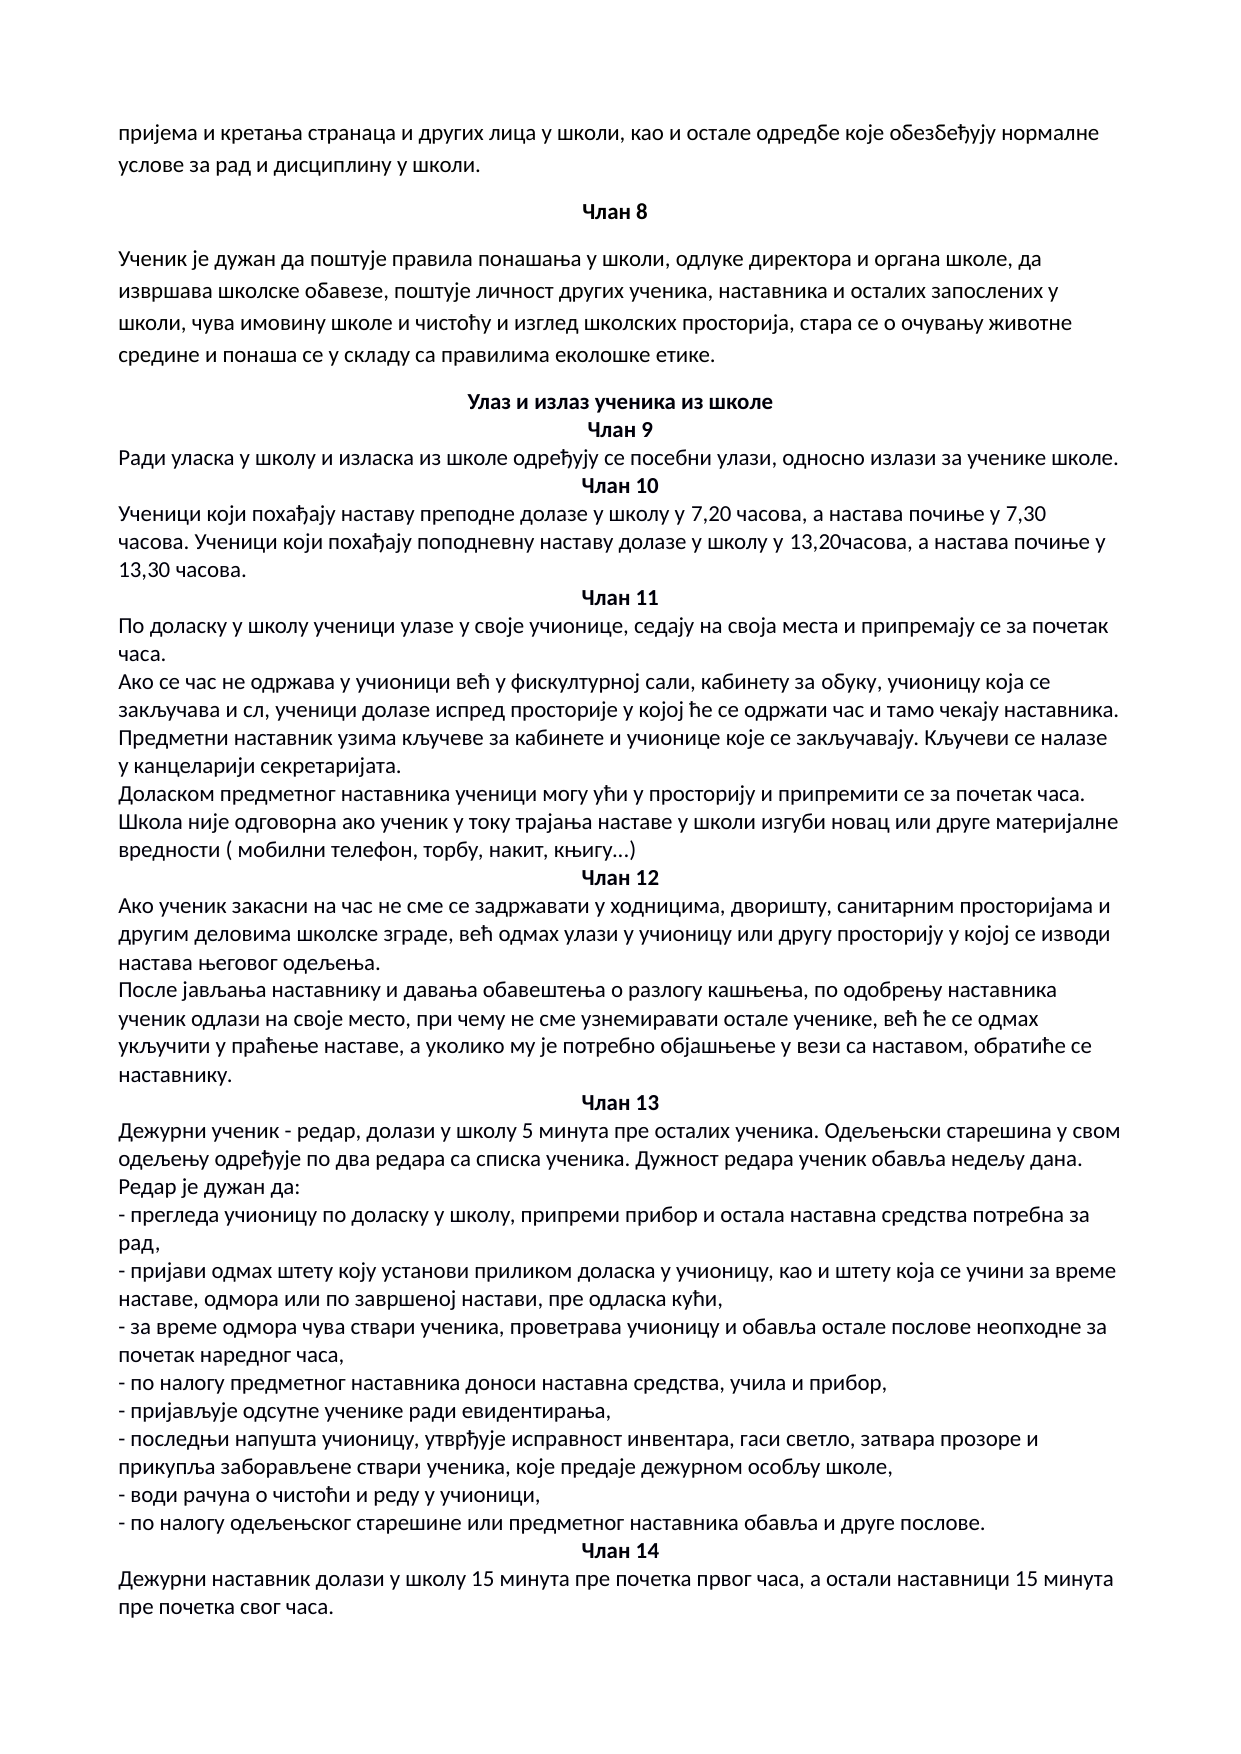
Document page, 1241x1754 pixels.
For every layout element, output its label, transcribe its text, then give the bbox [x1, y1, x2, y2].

text Редар је дужан да: [118, 1172, 1122, 1200]
text Члан 8 [118, 197, 1122, 225]
text - за време одмора чува ствари ученика, проветрава учионицу и обавља остале послове неопходне за почетак наредног часа, [118, 1312, 1122, 1368]
text Ученици који похађају наставу преподне долазе у школу у 7,20 часова, а настава почиње у 7,30 часова. Ученици који похађају поподневну наставу долазе у школу у 13,20часова, а настава почиње у 13,30 часова. [118, 499, 1122, 583]
text По доласку у школу ученици улазе у своје учионице, седају на своја места и припремају се за почетак часа. [118, 611, 1122, 667]
text Ако се час не одржава у учионици већ у фискултурној сали, кабинету за обуку, учионицу која се закључава и сл, ученици долазе испред просторије у којој ће се одржати час и тамо чекају наставника. [118, 667, 1122, 723]
text - по налогу одељењског старешине или предметног наставника обавља и друге послове. [118, 1508, 1122, 1536]
text - пријави одмах штету коју установи приликом доласка у учионицу, као и штету која се учини за време наставе, одмора или по завршеној настави, пре одласка кући, [118, 1256, 1122, 1312]
text - последњи напушта учионицу, утврђује исправност инвентара, гаси светло, затвара прозоре и прикупља заборављене ствари ученика, које предаје дежурном особљу школе, [118, 1424, 1122, 1480]
text Улаз и излаз ученика из школе [118, 387, 1122, 415]
text Доласком предметног наставника ученици могу ући у просторију и припремити се за почетак часа. [118, 779, 1122, 807]
text Дежурни наставник долази у школу 15 минута пре почетка првог часа, а остали наставници 15 минута пре почетка свог часа. [118, 1564, 1122, 1620]
text - води рачуна о чистоћи и реду у учионици, [118, 1480, 1122, 1508]
text - пријављује одсутне ученике ради евидентирања, [118, 1396, 1122, 1424]
text Дежурни ученик - редар, долази у школу 5 минута пре осталих ученика. Одељењски старешина у свом одељењу одређује по два редара са списка ученика. Дужност редара ученик обавља недељу дана. [118, 1116, 1122, 1172]
text Члан 11 [118, 583, 1122, 611]
text Члан 13 [118, 1088, 1122, 1116]
text Члан 14 [118, 1536, 1122, 1564]
text Предметни наставник узима кључеве за кабинете и учионице које се закључавају. Кључеви се налазе у канцеларији секретаријата. [118, 723, 1122, 779]
text - прегледа учионицу по доласку у школу, припреми прибор и остала наставна средства потребна за рад, [118, 1200, 1122, 1256]
text Ради уласка у школу и изласка из школе одређују се посебни улази, односно излази за ученике школе. [118, 443, 1122, 471]
text После јављања наставнику и давања обавештења о разлогу кашњења, по одобрењу наставника ученик одлази на своје место, при чему не сме узнемиравати остале ученике, већ ће се одмах укључити у праћење наставе, а уколико му је потребно објашњење у вези са наставом, обратиће се наставнику. [118, 976, 1122, 1088]
text Члан 12 [118, 863, 1122, 892]
text Школа није одговорна ако ученик у току трајања наставе у школи изгуби новац или друге материјалне вредности ( мобилни телефон, торбу, накит, књигу...) [118, 807, 1122, 863]
text Ако ученик закасни на час не сме се задржавати у ходницима, дворишту, санитарним просторијама и другим деловима школске зграде, већ одмах улази у учионицу или другу просторију у којој се изводи настава његовог одељења. [118, 892, 1122, 976]
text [118, 118, 1122, 178]
text Члан 9 [118, 415, 1122, 443]
text Члан 10 [118, 471, 1122, 499]
text Ученик је дужан да поштује правила понашања у школи, одлуке директора и органа школе, да извршава школске обавезе, поштује личност других ученика, наставника и осталих запослених у школи, чува имовину школе и чистоћу и изглед школских просторија, стара се о очувању животне средине и понаша се у складу са правилима еколошке етике. [118, 244, 1122, 368]
text - по налогу предметног наставника доноси наставна средства, учила и прибор, [118, 1368, 1122, 1396]
